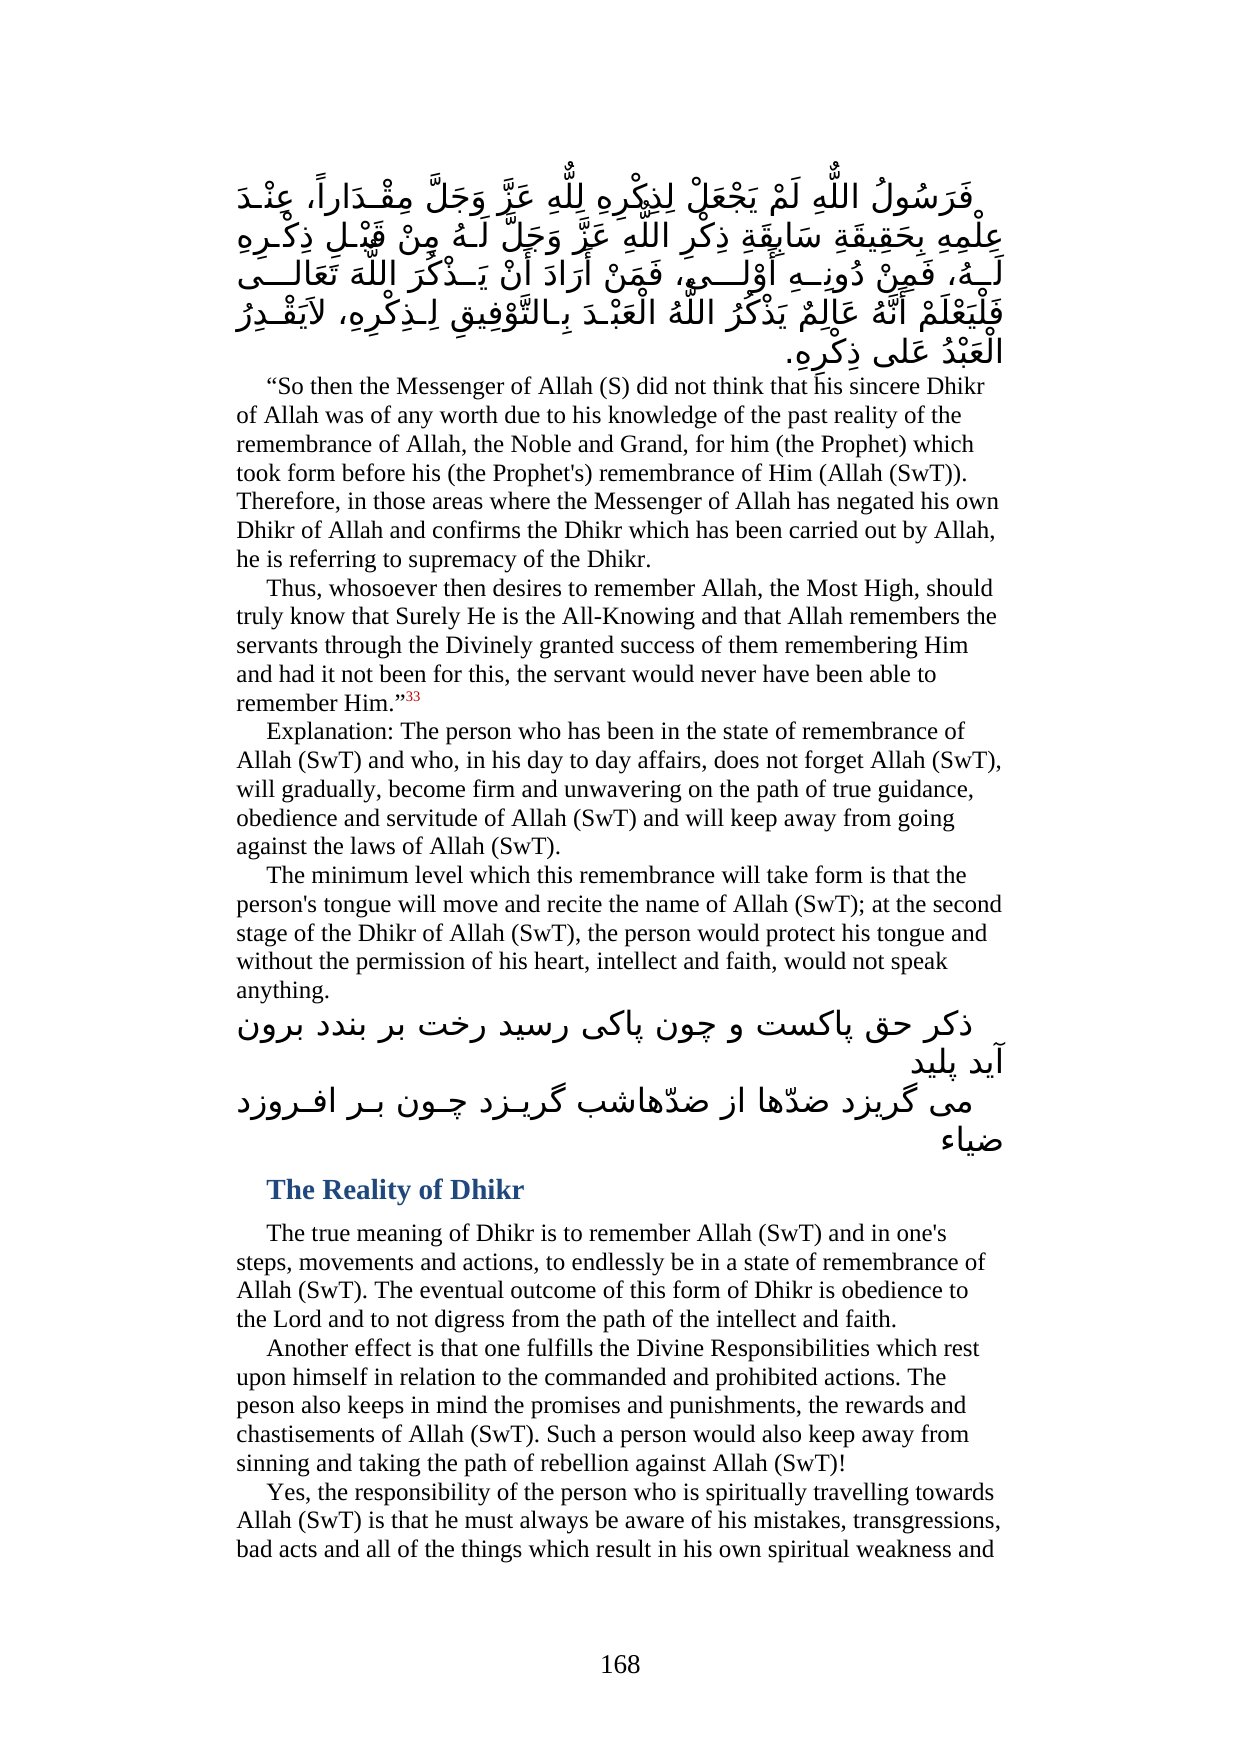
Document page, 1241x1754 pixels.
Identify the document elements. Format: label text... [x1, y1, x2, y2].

text Explanation: The person who has been in the state of remembrance of Allah (SwT) and who, in his day to day affairs, does not forget Allah (SwT), will gradually, become firm and unwavering on the path of true guidance, obedience and servitude of Allah (SwT) and will keep away from going against the laws of Allah (SwT). [236, 716, 1004, 860]
text ذكر حق پاكست و چون پاكى رسيد رخت بر بندد برون آيد پليد [236, 1004, 1004, 1082]
text Another effect is that one fulfills the Divine Responsibilities which rest upon himself in relation to the commanded and prohibited actions. The peson also keeps in mind the promises and punishments, the rewards and chastisements of Allah (SwT). Such a person would also keep away from sinning and taking the path of rebellion against Allah (SwT)! [236, 1333, 1004, 1477]
text فَرَسُولُ اللٌّهِ لَمْ يَجْعَلْ لِذِكْرِهِ لِلٌّهِ عَزَّ وَجَلَّ مِقْدَاراً، عِنْدَ عِلْمِهِ بِحَقِيقَةِ سَابِقَةِ ذِكْرِ اللٌّهِ عَزَّ وَجَلَّ لَهُ مِنْ قَبْلِ ذِكْرِهِ لَهُ، فَمِنْ دُونِهِ أَوْلـى، فَمَنْ أَرَادَ أَنْ يَذْكُرَ اللٌّهَ تَعَالـى فَلْيَعْلَمْ أَنَّهُ عَالِمٌ يَذْكُرُ اللٌّهُ الْعَبْدَ بِالتَّوْفِيقِ لِذِكْرِهِ، لاَيَقْدِرُ الْعَبْدُ عَلى ذِكْرِهِ. [236, 177, 1004, 371]
subtitle The Reality of Dhikr [236, 1172, 1004, 1205]
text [236, 1477, 1004, 1563]
text مى گريزد ضدّها از ضدّهاشب گريزد چون بر افروزد ضياء [236, 1082, 1004, 1159]
text The minimum level which this remembrance will take form is that the person's tongue will move and recite the name of Allah (SwT); at the second stage of the Dhikr of Allah (SwT), the person would protect his tongue and without the permission of his heart, intellect and faith, would not speak anything. [236, 860, 1004, 1004]
text The true meaning of Dhikr is to remember Allah (SwT) and in one's steps, movements and actions, to endlessly be in a state of remembrance of Allah (SwT). The eventual outcome of this form of Dhikr is obedience to the Lord and to not digress from the path of the intellect and faith. [236, 1218, 1004, 1333]
text “So then the Messenger of Allah (S) did not think that his sincere Dhikr of Allah was of any worth due to his knowledge of the past reality of the remembrance of Allah, the Noble and Grand, for him (the Prophet) which took form before his (the Prophet's) remembrance of Him (Allah (SwT)). Therefore, in those areas where the Messenger of Allah has negated his own Dhikr of Allah and confirms the Dhikr which has been carried out by Allah, he is referring to supremacy of the Dhikr. [236, 371, 1004, 573]
text Thus, whosoever then desires to remember Allah, the Most High, should truly know that Surely He is the All-Knowing and that Allah remembers the servants through the Divinely granted success of them remembering Him and had it not been for this, the servant would never have been able to remember Him.”33 [236, 573, 1004, 716]
